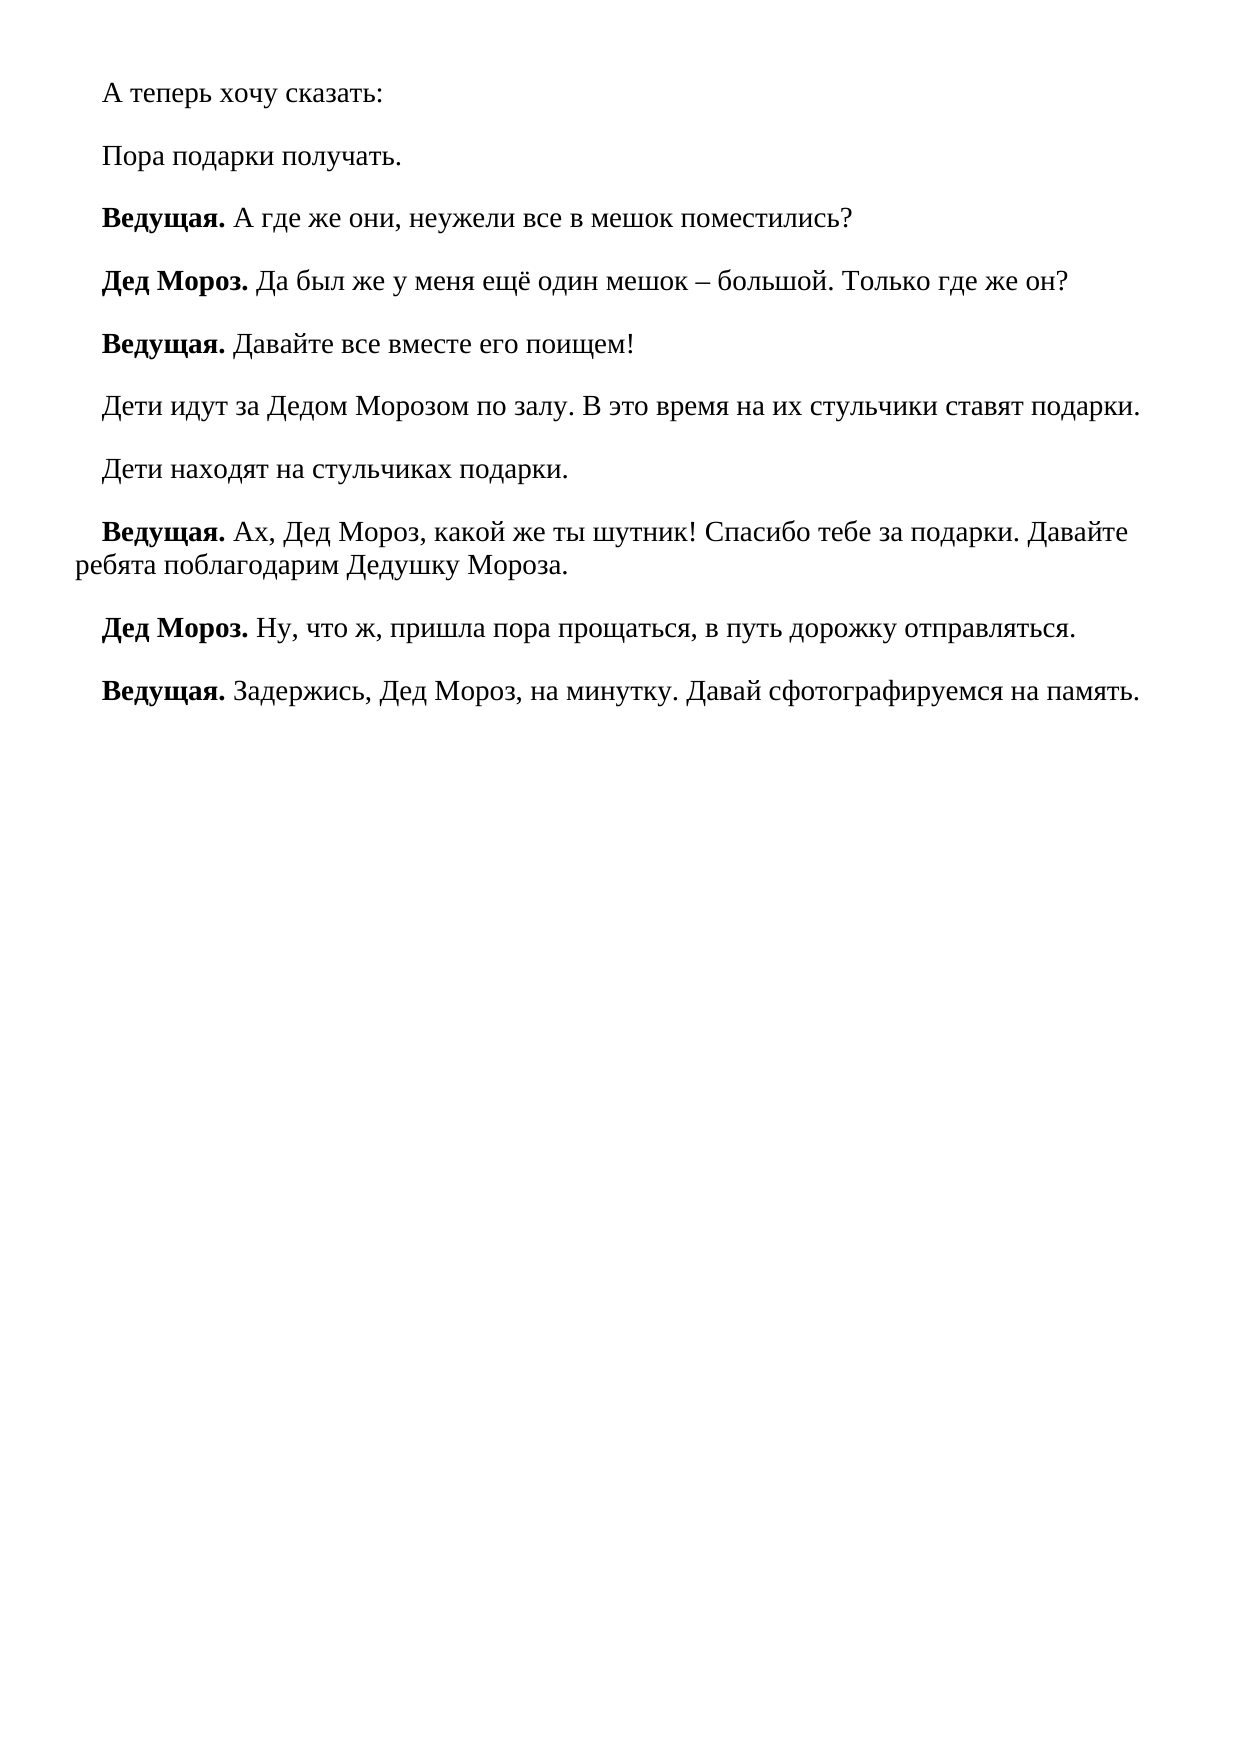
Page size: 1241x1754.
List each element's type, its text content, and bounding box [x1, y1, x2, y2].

text Дед Мороз. Ну, что ж, пришла пора прощаться, в путь дорожку отправляться. [75, 610, 1165, 644]
text Дед Мороз. Да был же у меня ещё один мешок – большой. Только где же он? [75, 263, 1165, 297]
text Дети находят на стульчиках подарки. [75, 451, 1165, 485]
text А теперь хочу сказать: [75, 75, 1165, 108]
text Пора подарки получать. [75, 138, 1165, 171]
text Ведущая. Задержись, Дед Мороз, на минутку. Давай сфотографируемся на память. [75, 673, 1165, 706]
text Ведущая. Давайте все вместе его поищем! [75, 326, 1165, 359]
text Дети идут за Дедом Морозом по залу. В это время на их стульчики ставят подарки. [75, 388, 1165, 422]
text Ведущая. А где же они, неужели все в мешок поместились? [75, 200, 1165, 234]
text Ведущая. Ах, Дед Мороз, какой же ты шутник! Спасибо тебе за подарки. Давайте ребята поблагодарим Дедушку Мороза. [75, 514, 1165, 581]
